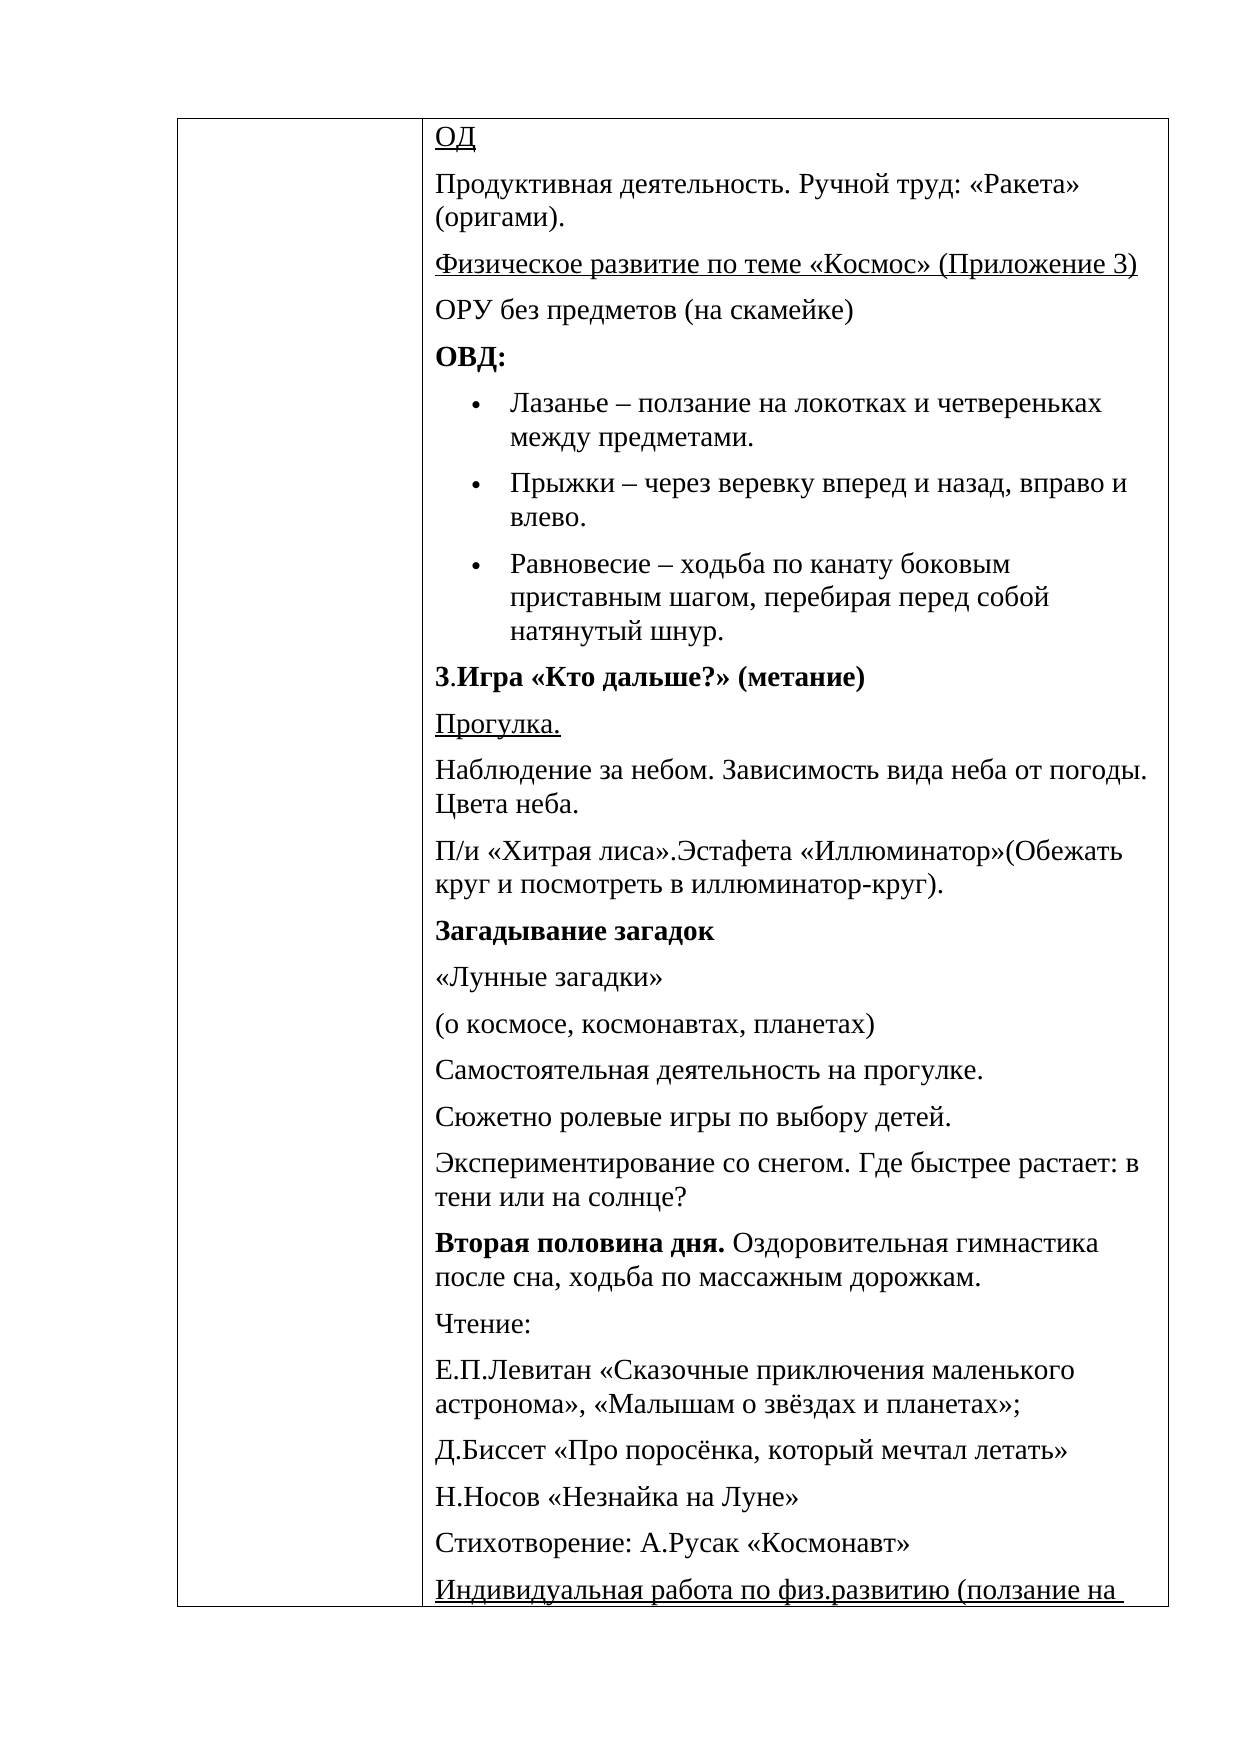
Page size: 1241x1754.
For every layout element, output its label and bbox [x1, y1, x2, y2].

table_cell [178, 119, 422, 1606]
table_cell [423, 119, 1168, 1606]
